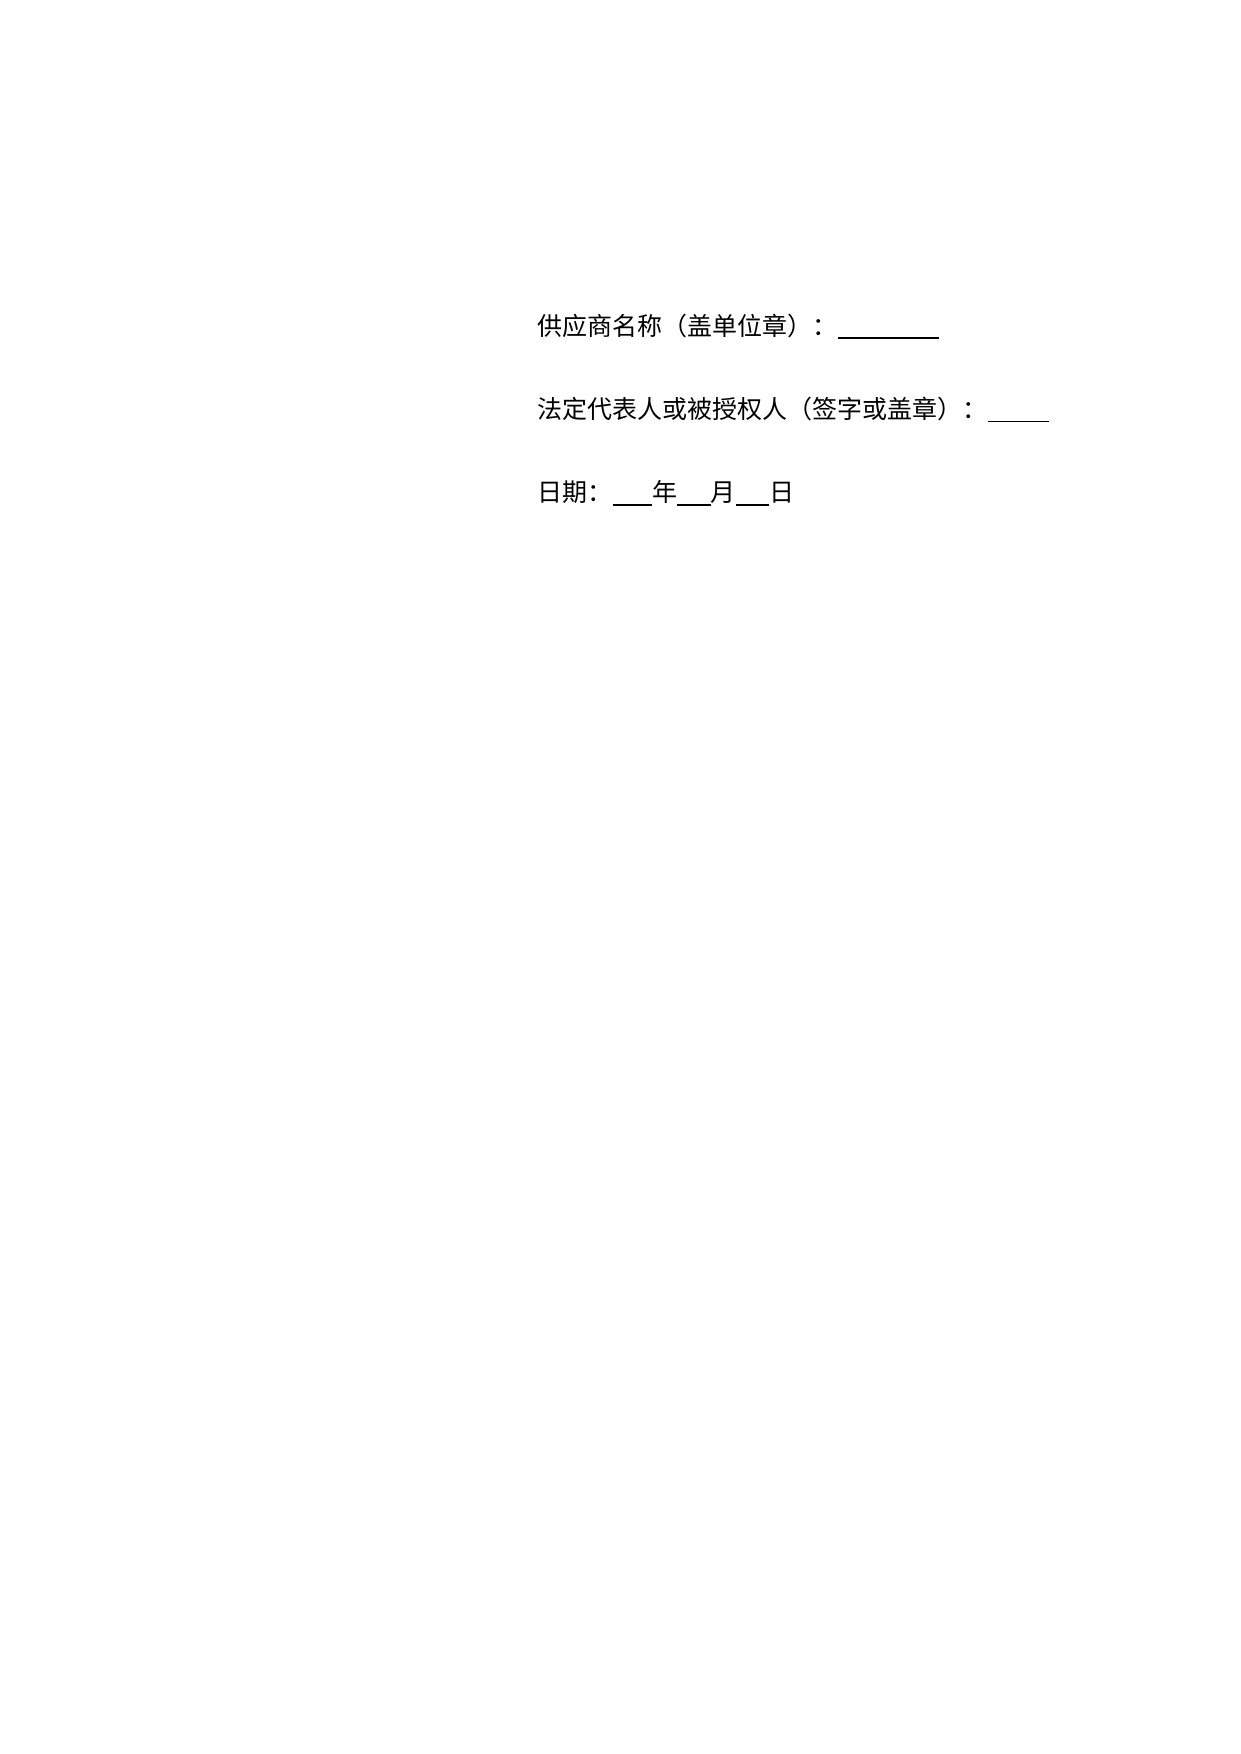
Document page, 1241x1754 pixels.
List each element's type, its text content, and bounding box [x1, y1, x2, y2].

text 法定代表人或被授权人（签字或盖章）： [187, 375, 1053, 440]
text 供应商名称（盖单位章）： [187, 292, 1053, 357]
text 日期： 年 月 日 [187, 458, 1053, 523]
